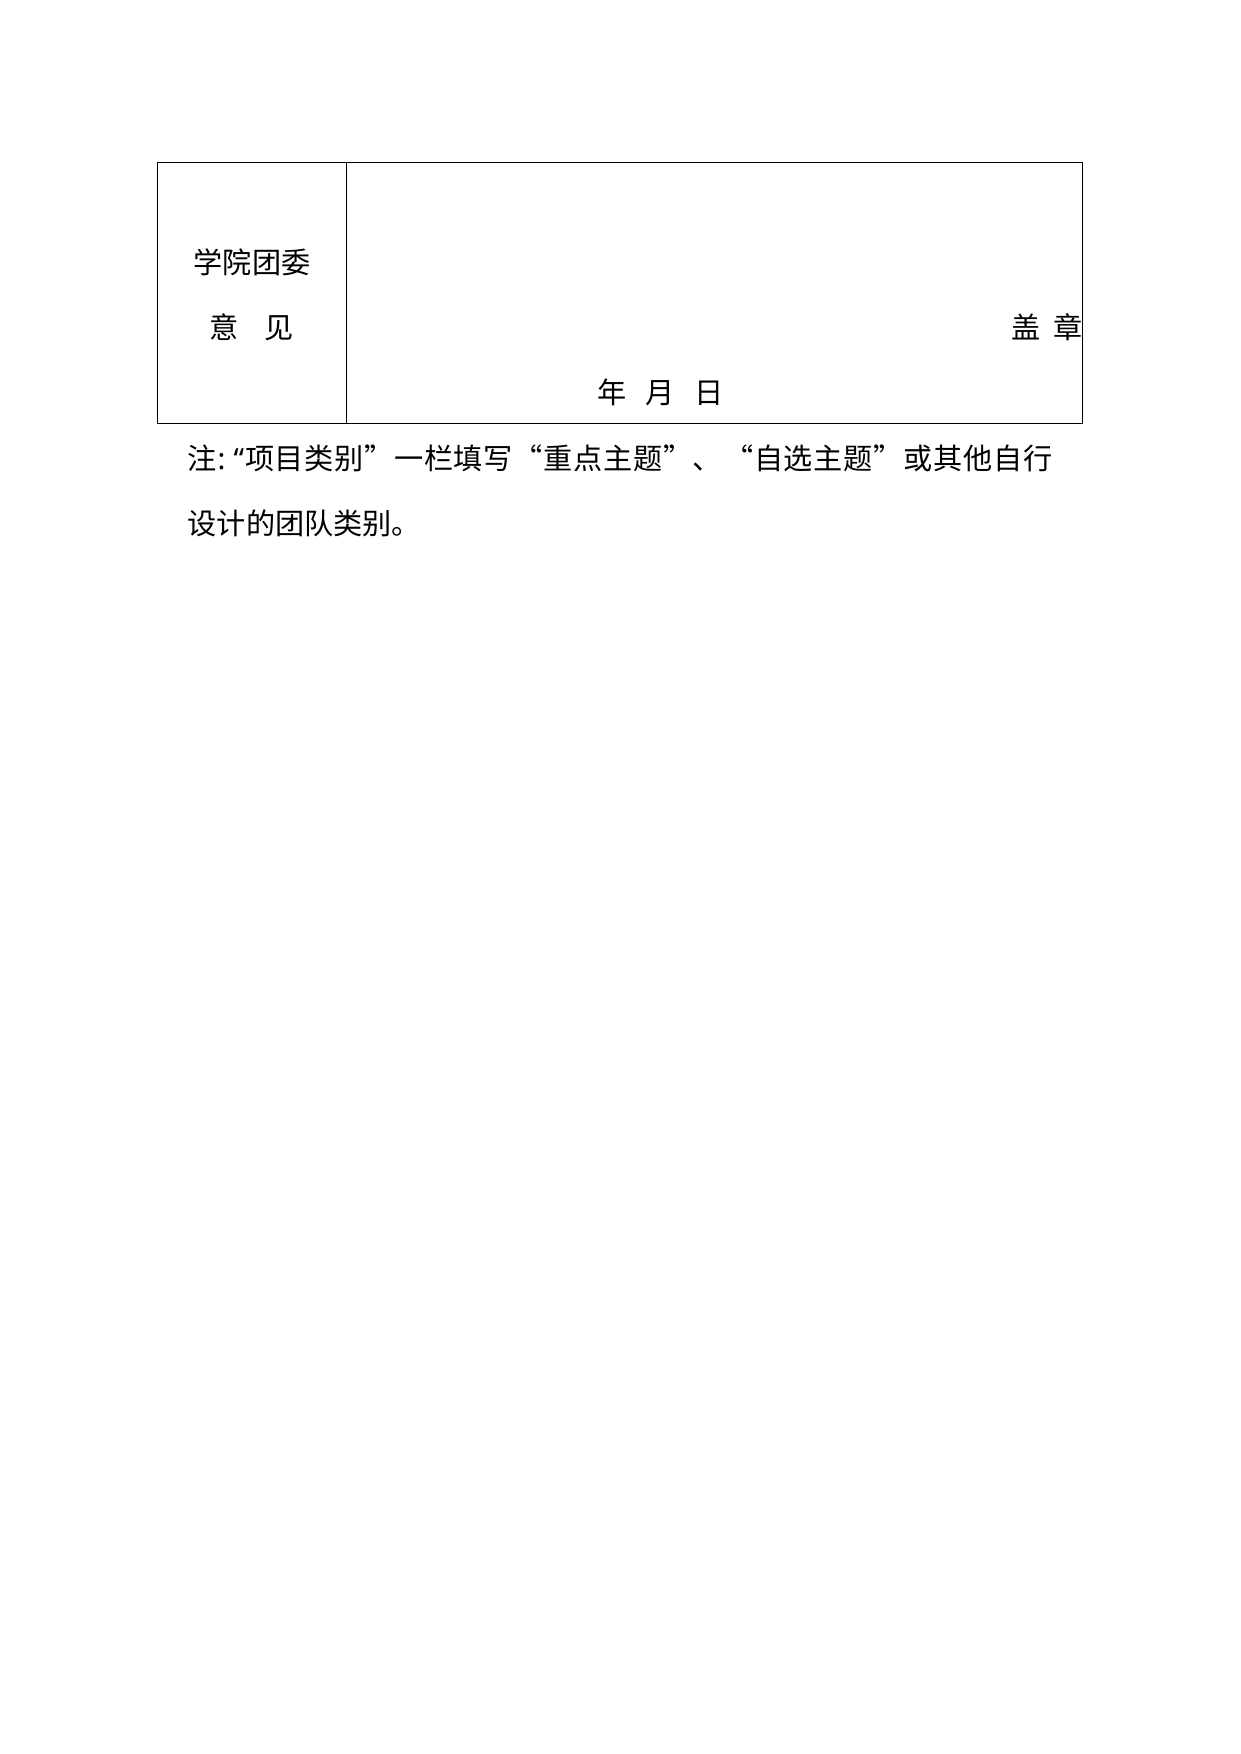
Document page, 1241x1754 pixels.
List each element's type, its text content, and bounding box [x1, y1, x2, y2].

table_cell 学院团委 意 见 [158, 163, 346, 423]
table_cell 盖 章 年 月 日 [347, 163, 1082, 423]
text 注: “项目类别”一栏填写“重点主题”、“自选主题”或其他自行设计的团队类别。 [187, 424, 1053, 554]
